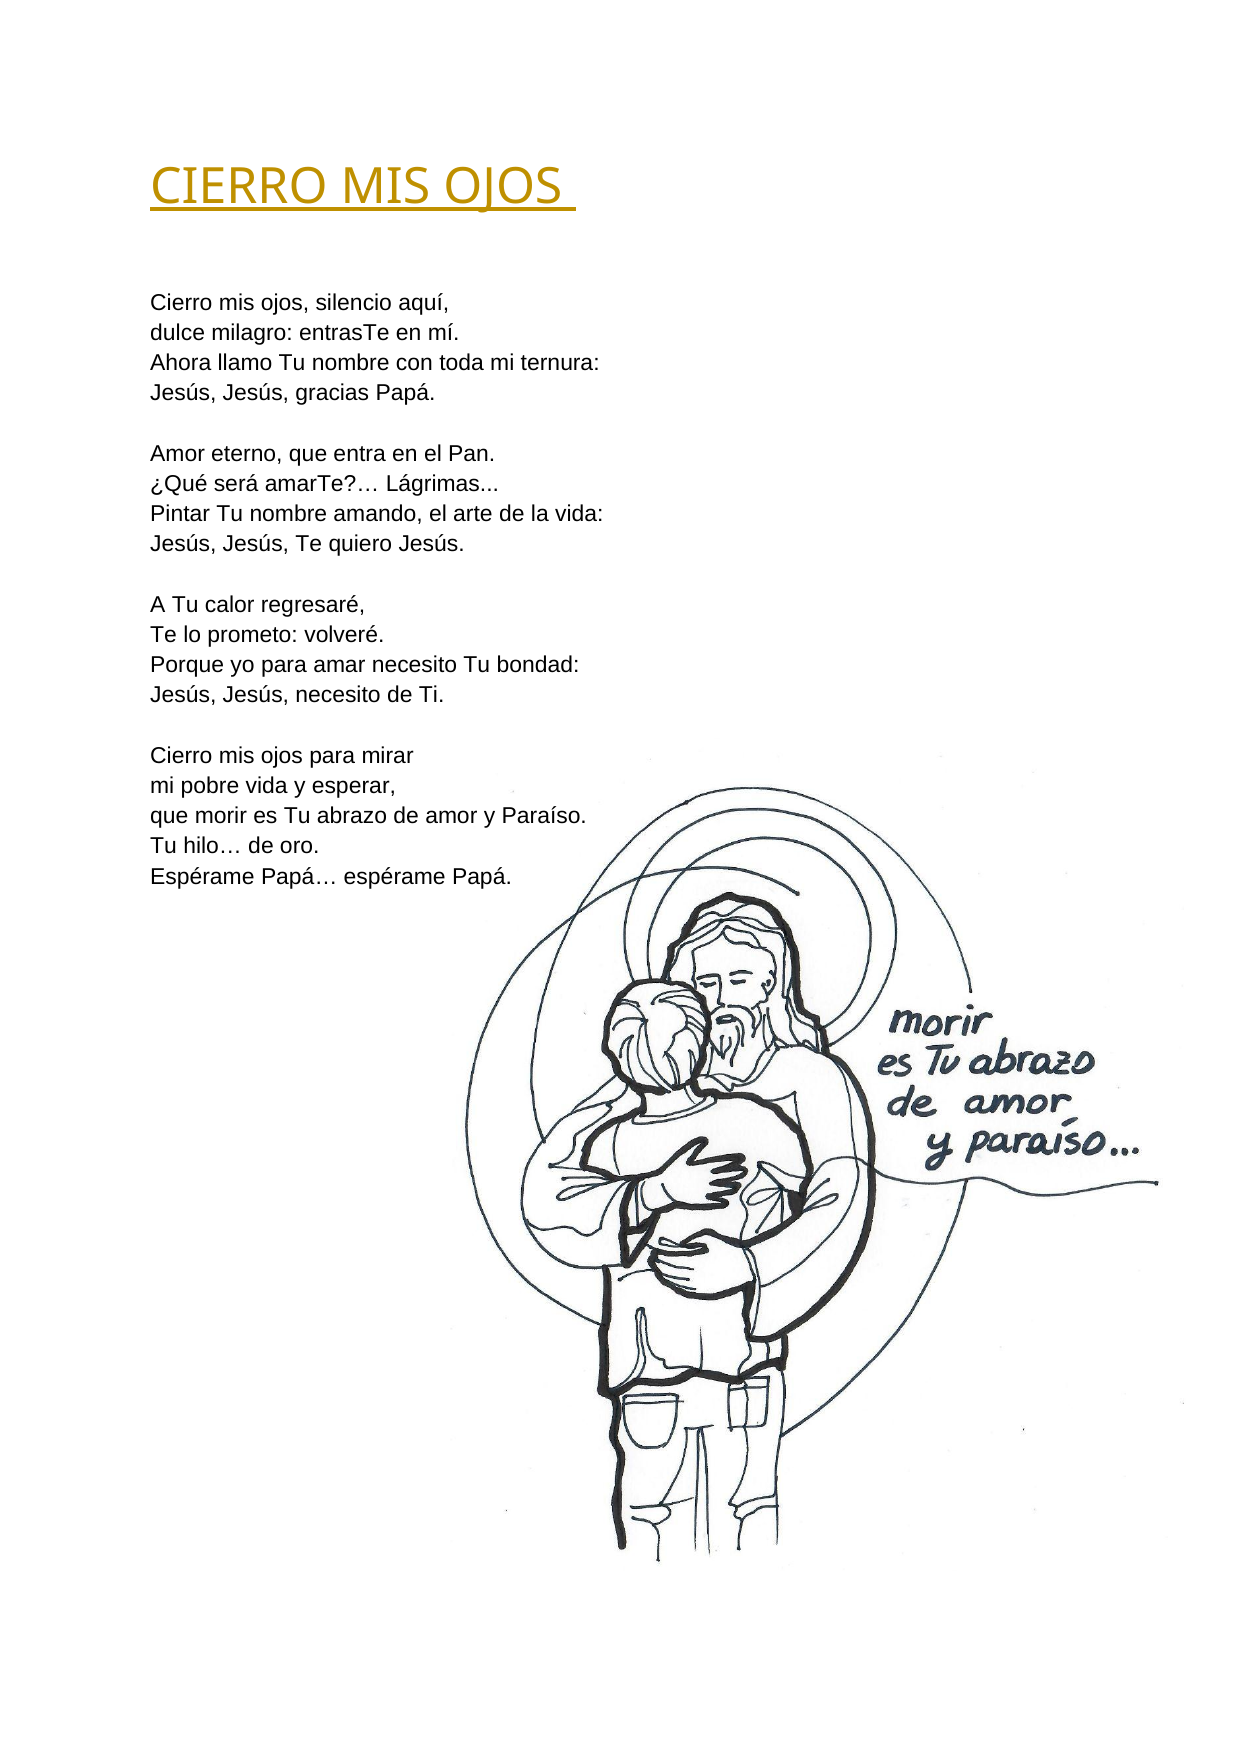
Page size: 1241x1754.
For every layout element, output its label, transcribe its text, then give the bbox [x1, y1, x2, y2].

text que morir es Tu abrazo de amor y Paraíso. [150, 802, 1090, 829]
text Espérame Papá… espérame Papá. [150, 863, 1090, 889]
text A Tu calor regresaré, [150, 591, 1090, 617]
text Pintar Tu nombre amando, el arte de la vida: [150, 500, 1090, 527]
text Jesús, Jesús, Te quiero Jesús. [150, 530, 1090, 557]
text Te lo prometo: volveré. [150, 621, 1090, 647]
text Tu hilo… de oro. [150, 832, 1090, 859]
text Ahora llamo Tu nombre con toda mi ternura: [150, 349, 1090, 376]
text Jesús, Jesús, necesito de Ti. [150, 681, 1090, 708]
text Cierro mis ojos, silencio aquí, [150, 289, 1090, 315]
picture [450, 738, 1195, 1571]
text CIERRO MIS OJOS [150, 150, 1090, 218]
text dulce milagro: entrasTe en mí. [150, 319, 1090, 345]
text ¿Qué será amarTe?… Lágrimas... [150, 470, 1090, 496]
text Cierro mis ojos para mirar [150, 742, 1090, 768]
text mi pobre vida y esperar, [150, 772, 1090, 798]
text Porque yo para amar necesito Tu bondad: [150, 651, 1090, 678]
text Amor eterno, que entra en el Pan. [150, 440, 1090, 466]
text Jesús, Jesús, gracias Papá. [150, 379, 1090, 406]
